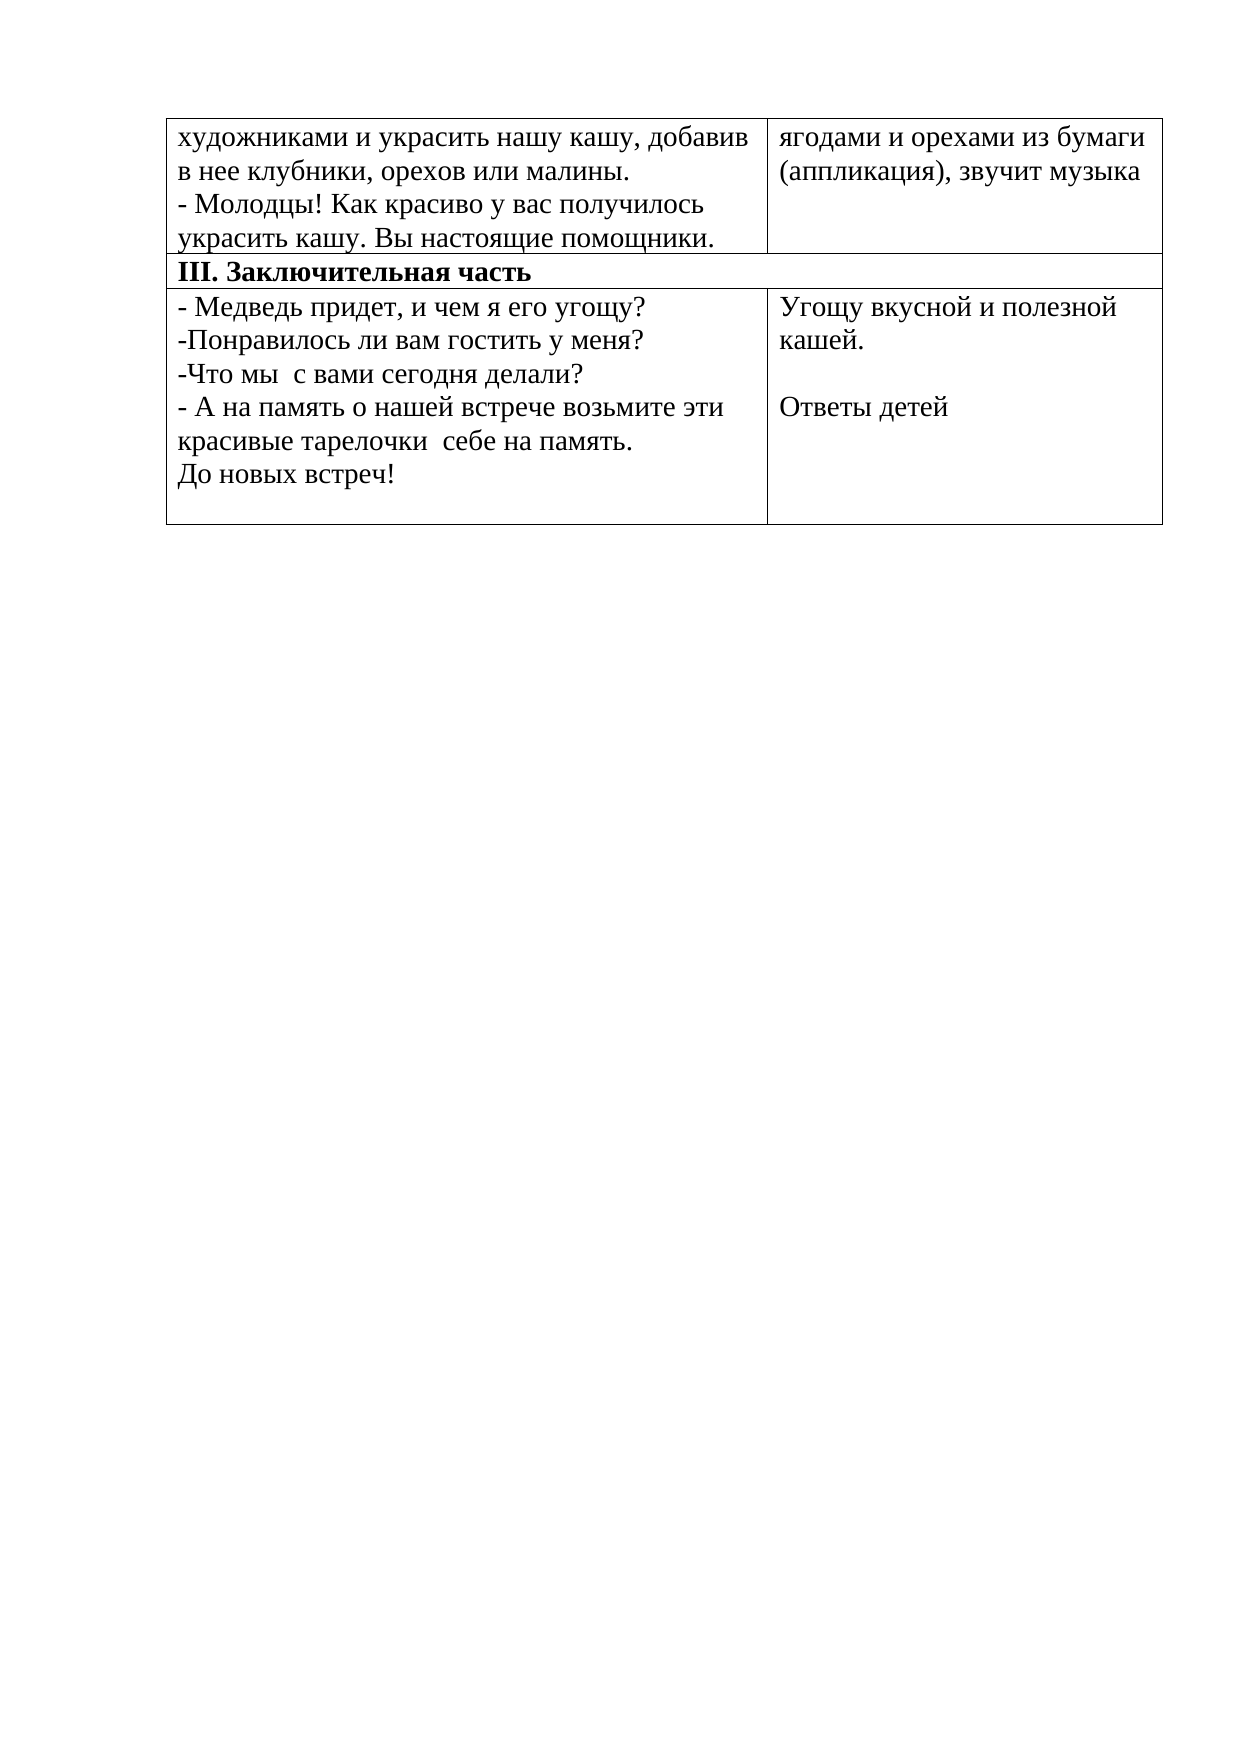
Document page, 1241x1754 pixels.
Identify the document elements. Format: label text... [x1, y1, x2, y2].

table_cell Угощу вкусной и полезной кашей. Ответы детей [768, 289, 1162, 524]
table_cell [768, 119, 1162, 253]
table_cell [167, 119, 767, 253]
table_cell III. Заключительная часть [167, 254, 1162, 288]
table_cell - Медведь придет, и чем я его угощу? -Понравилось ли вам гостить у меня? -Что мы с вами сегодня делали? - А на память о нашей встрече возьмите эти красивые тарелочки себе на память. До новых встреч! [167, 289, 767, 524]
